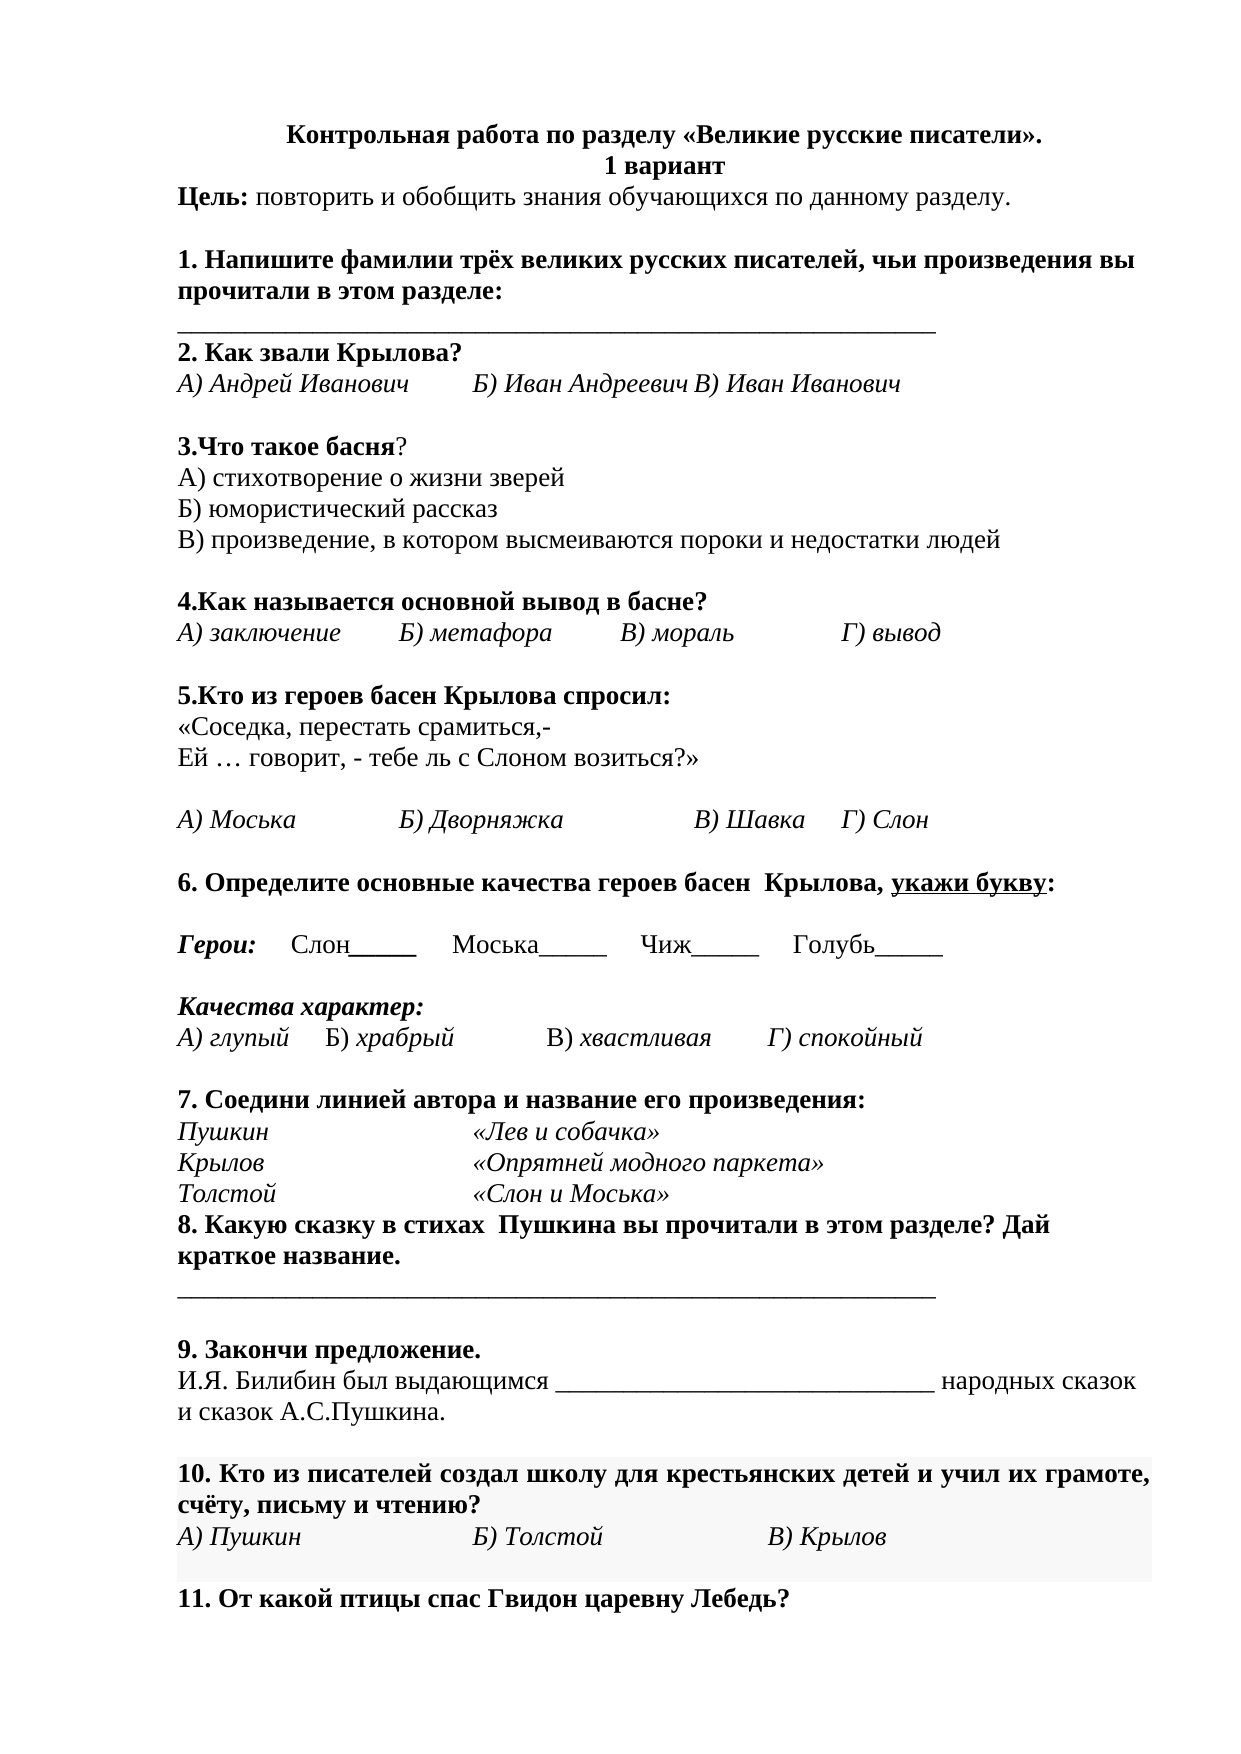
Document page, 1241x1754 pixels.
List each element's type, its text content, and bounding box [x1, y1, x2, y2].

text 3.Что такое басня? [177, 429, 1152, 461]
text Пушкин «Лев и собачка» [177, 1115, 1152, 1146]
text Герои: Слон_____ Моська_____ Чиж_____ Голубь_____ [177, 928, 1152, 959]
text Б) юмористический рассказ [177, 492, 1152, 523]
text А) Пушкин Б) Толстой В) Крылов [177, 1520, 1152, 1551]
text Крылов «Опрятней модного паркета» [177, 1146, 1152, 1177]
text 6. Определите основные качества героев басен Крылова, укажи букву: [177, 866, 1152, 897]
text Толстой «Слон и Моська» [177, 1177, 1152, 1208]
text 10. Кто из писателей создал школу для крестьянских детей и учил их грамоте, счёту, письму и чтению? [177, 1457, 1152, 1520]
text А) стихотворение о жизни зверей [177, 461, 1152, 492]
text 7. Соедини линией автора и название его произведения: [177, 1084, 1152, 1115]
text «Соседка, перестать срамиться,- [177, 710, 1152, 741]
text 8. Какую сказку в стихах Пушкина вы прочитали в этом разделе? Дай краткое название. [177, 1208, 1152, 1271]
text И.Я. Билибин был выдающимся ____________________________ народных сказок и сказок А.С.Пушкина. [177, 1364, 1152, 1426]
text Контрольная работа по разделу «Великие русские писатели». [177, 118, 1152, 149]
text 11. От какой птицы спас Гвидон царевну Лебедь? [177, 1582, 1152, 1613]
text 1. Напишите фамилии трёх великих русских писателей, чьи произведения вы прочитали в этом разделе: [177, 243, 1152, 305]
text 9. Закончи предложение. [177, 1333, 1152, 1364]
text 1 вариант [177, 149, 1152, 180]
text 5.Кто из героев басен Крылова спросил: [177, 679, 1152, 710]
text А) Моська Б) Дворняжка В) Шавка Г) Слон [177, 803, 1152, 834]
text А) глупый Б) храбрый В) хвастливая Г) спокойный [177, 1021, 1152, 1052]
text Цель: повторить и обобщить знания обучающихся по данному разделу. [177, 180, 1152, 212]
text ________________________________________________________ [177, 305, 1152, 336]
text А) заключение Б) метафора В) мораль Г) вывод [177, 616, 1152, 648]
text А) Андрей Иванович Б) Иван Андреевич В) Иван Иванович [177, 367, 1152, 398]
text ________________________________________________________ [177, 1271, 1152, 1302]
text Качества характер: [177, 990, 1152, 1021]
text Ей … говорит, - тебе ль с Слоном возиться?» [177, 741, 1152, 772]
text 4.Как называется основной вывод в басне? [177, 585, 1152, 616]
text В) произведение, в котором высмеиваются пороки и недостатки людей [177, 523, 1152, 554]
text 2. Как звали Крылова? [177, 336, 1152, 367]
